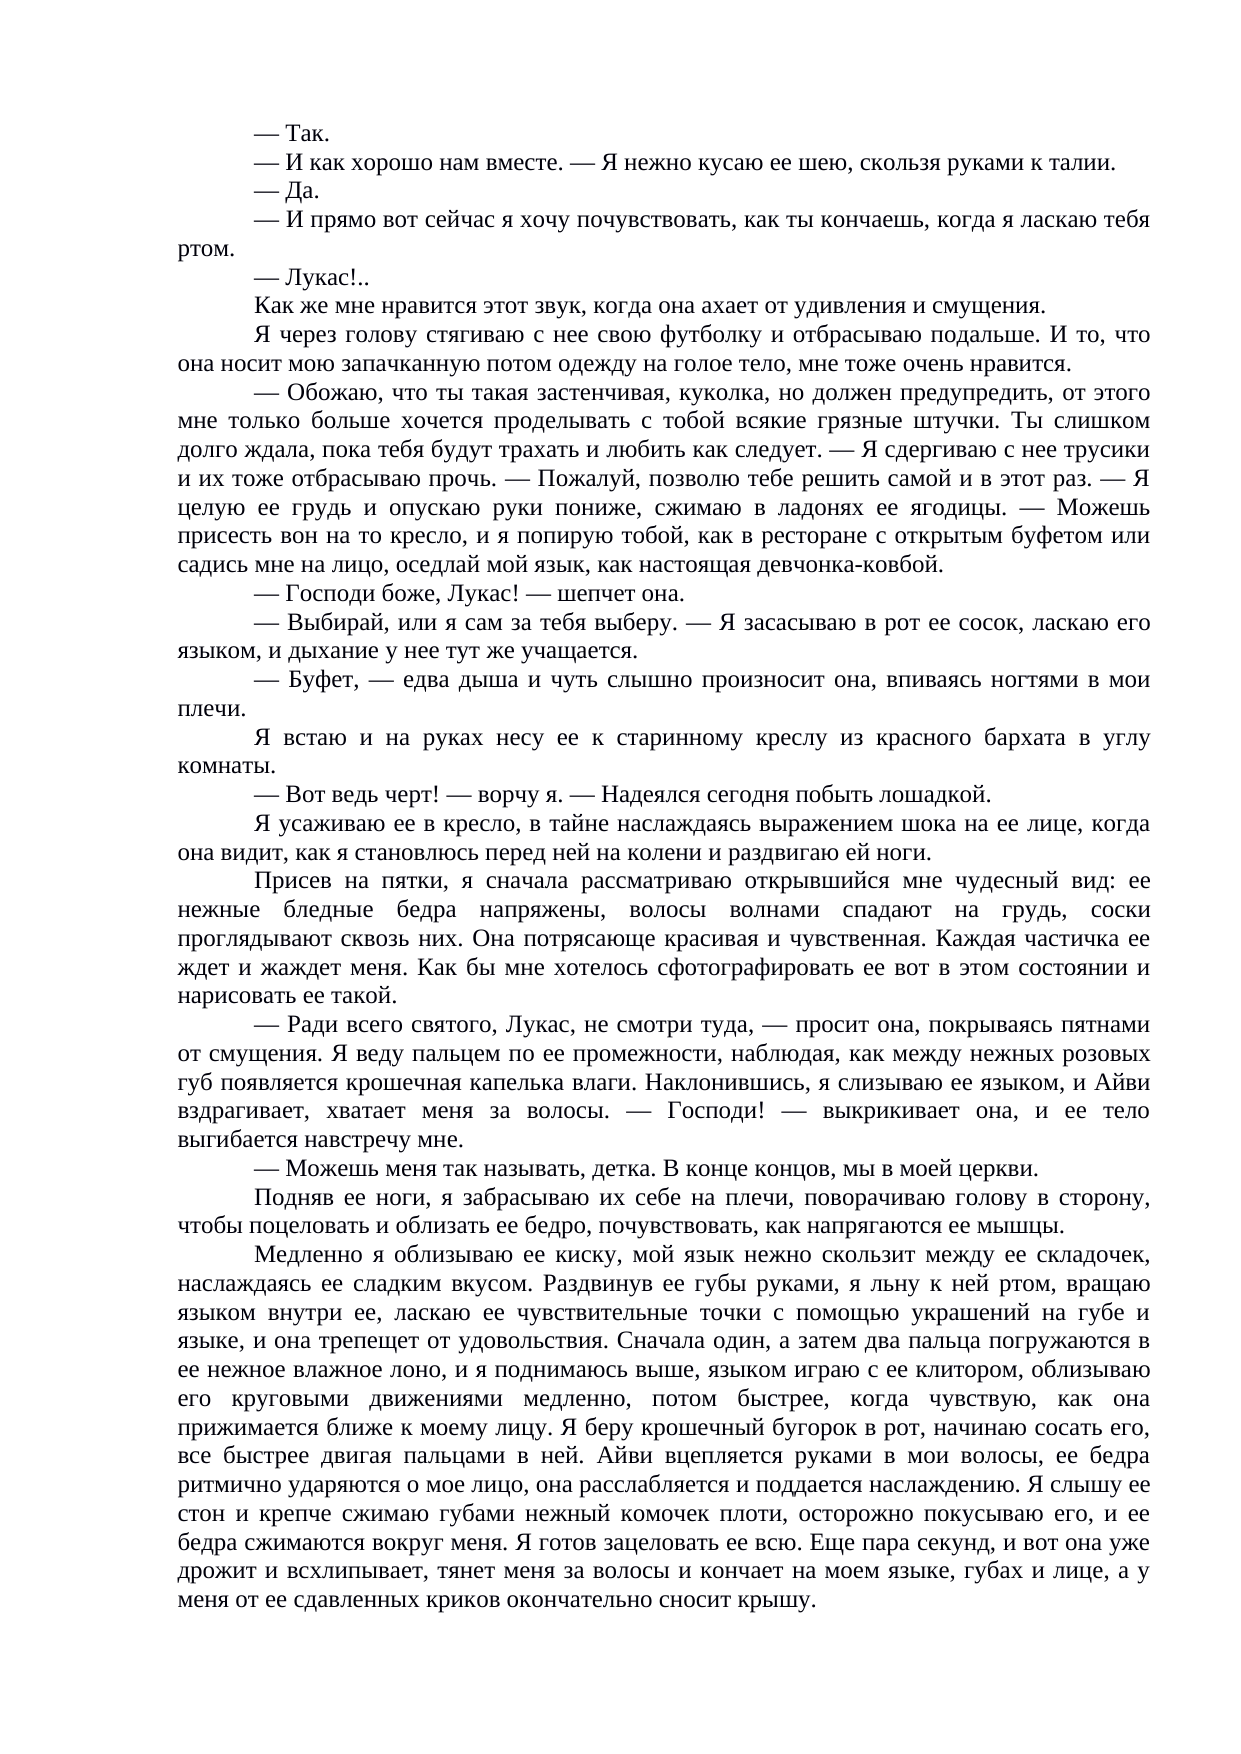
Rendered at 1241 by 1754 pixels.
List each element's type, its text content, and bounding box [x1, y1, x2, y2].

text — Буфет, — едва дыша и чуть слышно произносит она, впиваясь ногтями в мои плечи. [177, 664, 1152, 722]
text — Выбирай, или я сам за тебя выберу. — Я засасываю в рот ее сосок, ласкаю его языком, и дыхание у нее тут же учащается. [177, 607, 1152, 664]
text Как же мне нравится этот звук, когда она ахает от удивления и смущения. [177, 291, 1152, 319]
text Я усаживаю ее в кресло, в тайне наслаждаясь выражением шока на ее лице, когда она видит, как я становлюсь перед ней на колени и раздвигаю ей ноги. [177, 808, 1152, 866]
text — Вот ведь черт! — ворчу я. — Надеялся сегодня побыть лошадкой. [177, 779, 1152, 808]
text — Да. [177, 176, 1152, 204]
text Я встаю и на руках несу ее к старинному креслу из красного бархата в углу комнаты. [177, 722, 1152, 779]
text — Можешь меня так называть, детка. В конце концов, мы в моей церкви. [177, 1153, 1152, 1182]
text — И прямо вот сейчас я хочу почувствовать, как ты кончаешь, когда я ласкаю тебя ртом. [177, 204, 1152, 262]
text Я через голову стягиваю с нее свою футболку и отбрасываю подальше. И то, что она носит мою запачканную потом одежду на голое тело, мне тоже очень нравится. [177, 319, 1152, 377]
text — Обожаю, что ты такая застенчивая, куколка, но должен предупредить, от этого мне только больше хочется проделывать с тобой всякие грязные штучки. Ты слишком долго ждала, пока тебя будут трахать и любить как следует. — Я сдергиваю с нее трусики и их тоже отбрасываю прочь. — Пожалуй, позволю тебе решить самой и в этот раз. — Я целую ее грудь и опускаю руки пониже, сжимаю в ладонях ее ягодицы. — Можешь присесть вон на то кресло, и я попирую тобой, как в ресторане с открытым буфетом или садись мне на лицо, оседлай мой язык, как настоящая девчонка-ковбой. [177, 377, 1152, 578]
text — И как хорошо нам вместе. — Я нежно кусаю ее шею, скользя руками к талии. [177, 147, 1152, 176]
text — Господи боже, Лукас! — шепчет она. [177, 578, 1152, 607]
text Подняв ее ноги, я забрасываю их себе на плечи, поворачиваю голову в сторону, чтобы поцеловать и облизать ее бедро, почувствовать, как напрягаются ее мышцы. [177, 1182, 1152, 1239]
text — Так. [177, 118, 1152, 147]
text Присев на пятки, я сначала рассматриваю открывшийся мне чудесный вид: ее нежные бледные бедра напряжены, волосы волнами спадают на грудь, соски проглядывают сквозь них. Она потрясающе красивая и чувственная. Каждая частичка ее ждет и жаждет меня. Как бы мне хотелось сфотографировать ее вот в этом состоянии и нарисовать ее такой. [177, 866, 1152, 1009]
text — Ради всего святого, Лукас, не смотри туда, — просит она, покрываясь пятнами от смущения. Я веду пальцем по ее промежности, наблюдая, как между нежных розовых губ появляется крошечная капелька влаги. Наклонившись, я слизываю ее языком, и Айви вздрагивает, хватает меня за волосы. — Господи! — выкрикивает она, и ее тело выгибается навстречу мне. [177, 1009, 1152, 1153]
text Медленно я облизываю ее киску, мой язык нежно скользит между ее складочек, наслаждаясь ее сладким вкусом. Раздвинув ее губы руками, я льну к ней ртом, вращаю языком внутри ее, ласкаю ее чувствительные точки с помощью украшений на губе и языке, и она трепещет от удовольствия. Сначала один, а затем два пальца погружаются в ее нежное влажное лоно, и я поднимаюсь выше, языком играю с ее клитором, облизываю его круговыми движениями медленно, потом быстрее, когда чувствую, как она прижимается ближе к моему лицу. Я беру крошечный бугорок в рот, начинаю сосать его, все быстрее двигая пальцами в ней. Айви вцепляется руками в мои волосы, ее бедра ритмично ударяются о мое лицо, она расслабляется и поддается наслаждению. Я слышу ее стон и крепче сжимаю губами нежный комочек плоти, осторожно покусываю его, и ее бедра сжимаются вокруг меня. Я готов зацеловать ее всю. Еще пара секунд, и вот она уже дрожит и всхлипывает, тянет меня за волосы и кончает на моем языке, губах и лице, а у меня от ее сдавленных криков окончательно сносит крышу. [177, 1239, 1152, 1613]
text — Лукас!.. [177, 262, 1152, 291]
